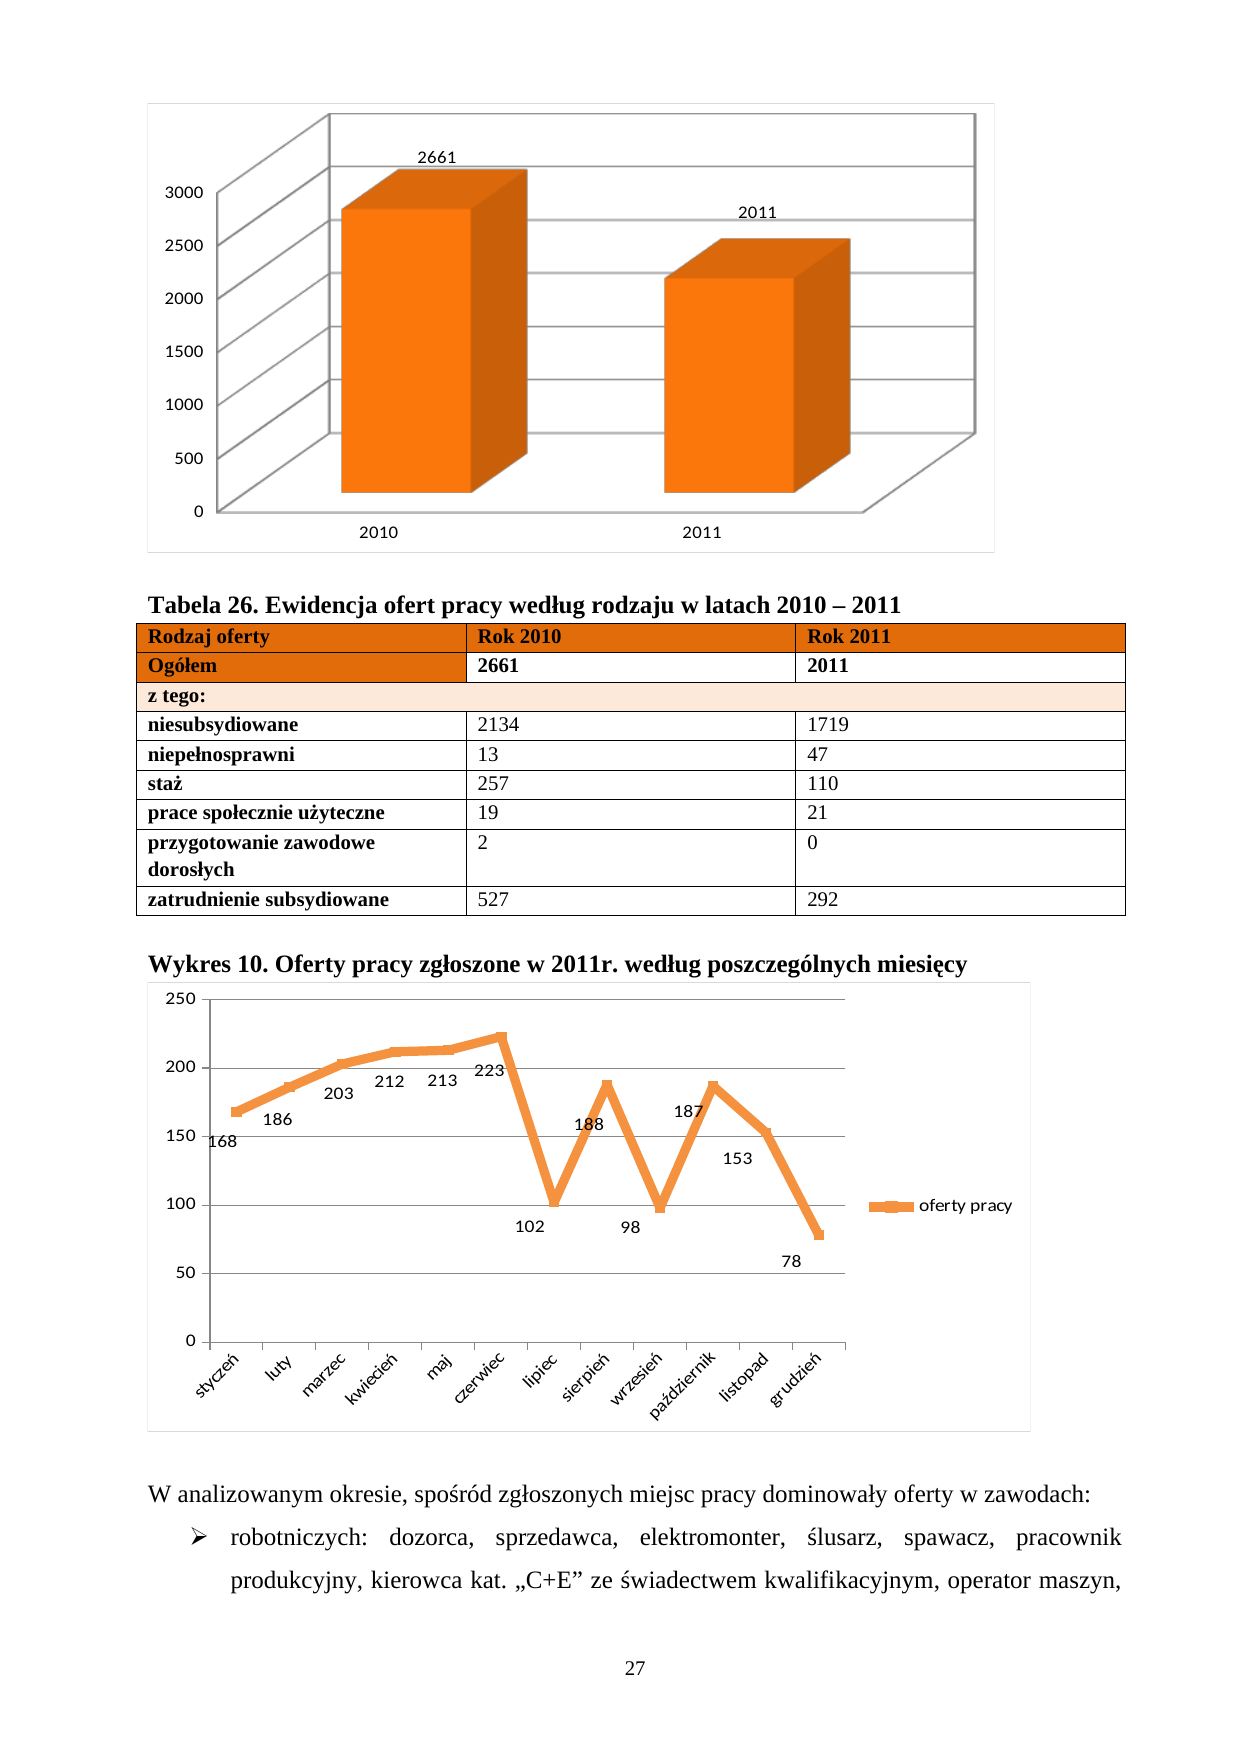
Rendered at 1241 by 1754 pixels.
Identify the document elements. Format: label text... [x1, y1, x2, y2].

table_cell 0 [796, 830, 1125, 886]
table_cell 257 [467, 771, 795, 799]
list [189, 1522, 1122, 1594]
table_cell zatrudnienie subsydiowane [137, 887, 466, 915]
table_header Rodzaj oferty [137, 624, 466, 652]
text Wykres 10. Oferty pracy zgłoszone w 2011r. według poszczególnych miesięcy [148, 949, 1122, 978]
table_cell z tego: [137, 683, 1125, 711]
table_header Rok 2011 [796, 624, 1125, 652]
table_cell prace społecznie użyteczne [137, 800, 466, 828]
table_cell 527 [467, 887, 795, 915]
table_cell 19 [467, 800, 795, 828]
table_cell 2 [467, 830, 795, 886]
table_cell 2661 [467, 653, 795, 682]
table_cell 21 [796, 800, 1125, 828]
text W analizowanym okresie, spośród zgłoszonych miejsc pracy dominowały oferty w zawodach: [148, 1479, 1122, 1508]
table_cell Ogółem [137, 653, 466, 682]
table_cell przygotowanie zawodowe dorosłych [137, 830, 466, 886]
table_cell niepełnosprawni [137, 741, 466, 770]
table_cell 110 [796, 771, 1125, 799]
text Tabela 26. Ewidencja ofert pracy według rodzaju w latach 2010 – 2011 [148, 590, 1122, 619]
table_cell 47 [796, 741, 1125, 770]
table_cell niesubsydiowane [137, 712, 466, 740]
table_cell 292 [796, 887, 1125, 915]
table_cell 1719 [796, 712, 1125, 740]
table_cell 13 [467, 741, 795, 770]
table_header Rok 2010 [467, 624, 795, 652]
table_cell 2011 [796, 653, 1125, 682]
table_cell 2134 [467, 712, 795, 740]
table_cell staż [137, 771, 466, 799]
